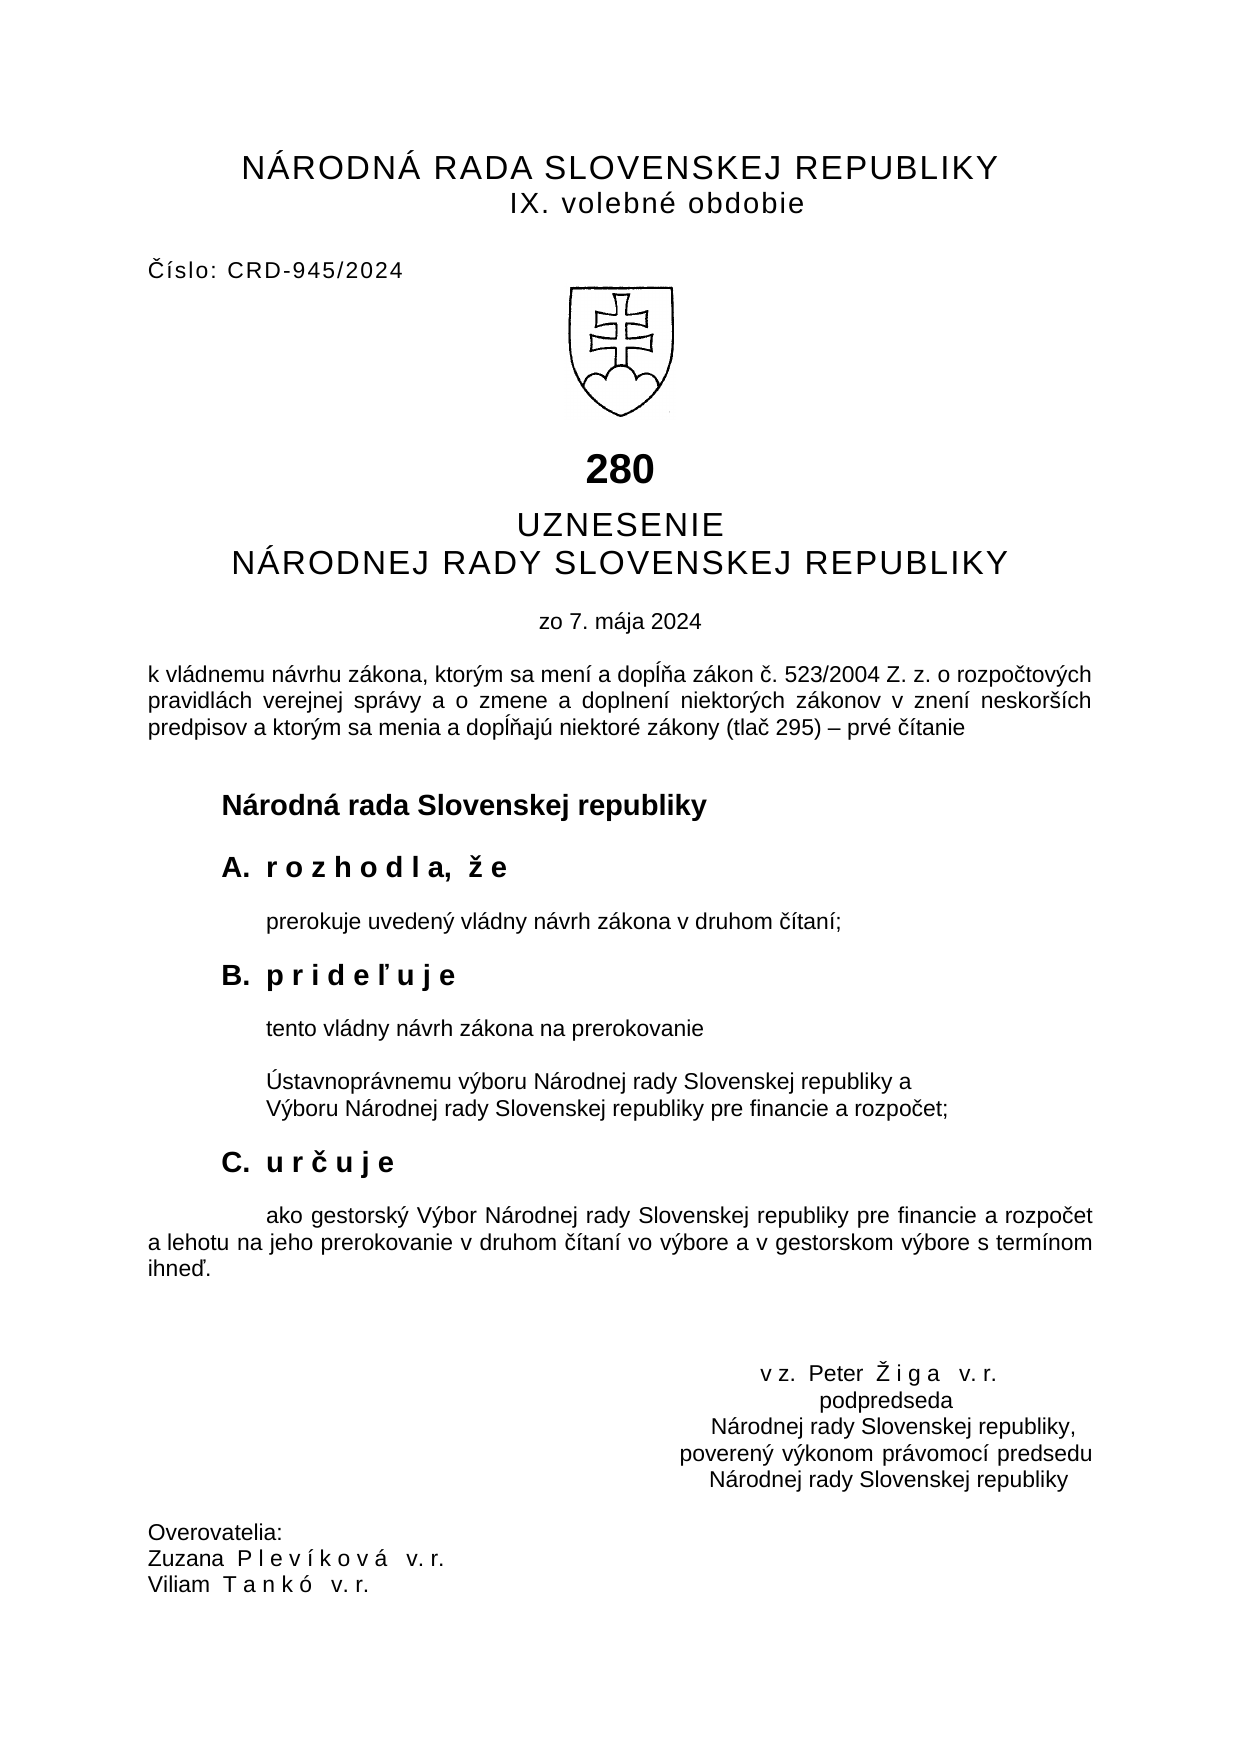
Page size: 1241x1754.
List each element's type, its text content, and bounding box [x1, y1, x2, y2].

subtitle r o z h o d l a, ž e [221, 850, 1092, 884]
text Ústavnoprávnemu výboru Národnej rady Slovenskej republiky a [266, 1068, 1092, 1094]
text ako gestorský Výbor Národnej rady Slovenskej republiky pre financie a rozpočet a lehotu na jeho prerokovanie v druhom čítaní vo výbore a v gestorskom výbore s termínom ihneď. [148, 1202, 1092, 1281]
text Overovatelia: [148, 1518, 1092, 1545]
text poverený výkonom právomocí predsedu Národnej rady Slovenskej republiky [679, 1439, 1092, 1492]
text Číslo: CRD-945/2024 [148, 257, 1092, 283]
subtitle IX. volebné obdobie [148, 186, 1092, 220]
subtitle NÁRODNÁ RADA SLOVENSKEJ REPUBLIKY [148, 148, 1092, 186]
text Národnej rady Slovenskej republiky, [664, 1413, 1092, 1439]
text Viliam T a n k ó v. r. [148, 1571, 1092, 1598]
text Výboru Národnej rady Slovenskej republiky pre financie a rozpočet; [266, 1094, 1092, 1121]
subtitle NÁRODNEJ RADY SLOVENSKEJ REPUBLIKY [148, 543, 1092, 582]
picture [563, 283, 677, 420]
text podpredseda [664, 1387, 1092, 1413]
text zo 7. mája 2024 [148, 608, 1092, 634]
subtitle UZNESENIE [148, 505, 1092, 543]
subtitle p r i d e ľ u j e [221, 958, 1092, 991]
text Národná rada Slovenskej republiky [148, 788, 1092, 821]
text v z. Peter Ž i g a v. r. [664, 1360, 1092, 1387]
text 280 [148, 444, 1092, 492]
text Zuzana P l e v í k o v á v. r. [148, 1545, 1092, 1571]
text k vládnemu návrhu zákona, ktorým sa mení a dopĺňa zákon č. 523/2004 Z. z. o rozpočtových pravidlách verejnej správy a o zmene a doplnení niektorých zákonov v znení neskorších predpisov a ktorým sa menia a dopĺňajú niektoré zákony (tlač 295) – prvé čítanie [148, 661, 1092, 740]
subtitle u r č u j e [221, 1145, 1092, 1178]
text tento vládny návrh zákona na prerokovanie [199, 1015, 1092, 1042]
text prerokuje uvedený vládny návrh zákona v druhom čítaní; [199, 908, 1092, 934]
